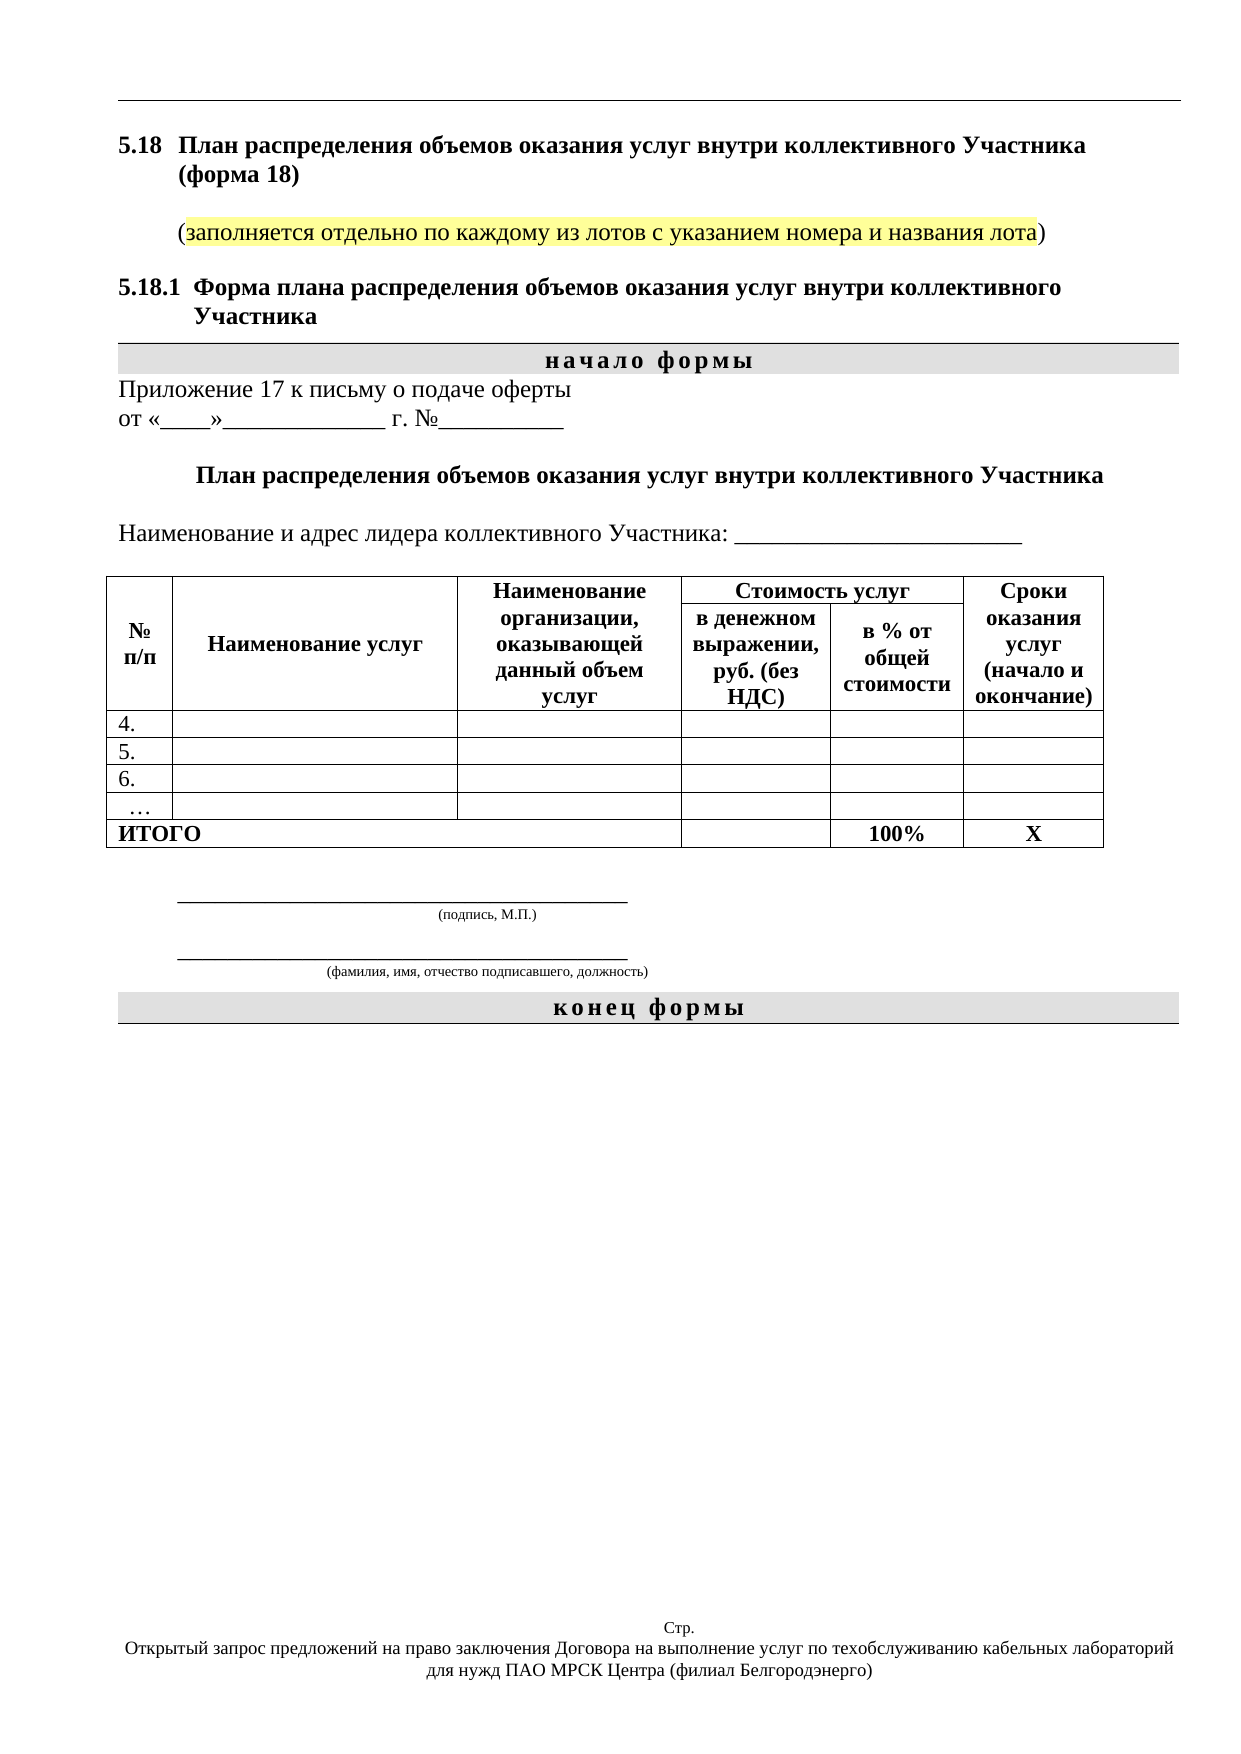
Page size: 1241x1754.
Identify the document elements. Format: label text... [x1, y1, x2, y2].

table_cell [831, 711, 963, 737]
table_cell [458, 711, 681, 737]
table_cell в % от общей стоимости [831, 604, 963, 709]
table_cell [682, 711, 830, 737]
text Приложение 17 к письму о подаче оферты от «____»_____________ г. №__________ [118, 374, 1181, 432]
text ____________________________________ [118, 934, 1181, 963]
text начало формы [118, 344, 1179, 374]
table_cell [173, 738, 457, 764]
table_cell [964, 765, 1103, 792]
table_cell [173, 765, 457, 792]
table_header Наименование организации, оказывающей данный объем услуг [458, 577, 681, 709]
table_cell [831, 765, 963, 792]
table_cell [458, 738, 681, 764]
table_cell [458, 765, 681, 792]
table_cell [831, 738, 963, 764]
table_cell [682, 793, 830, 819]
text конец формы [118, 992, 1179, 1023]
text План распределения объемов оказания услуг внутри коллективного Участника [118, 461, 1181, 489]
table_cell [964, 711, 1103, 737]
table_header Сроки оказания услуг (начало и окончание) [964, 577, 1103, 709]
table_cell [458, 793, 681, 819]
table_cell [831, 793, 963, 819]
table_cell [107, 765, 172, 792]
table_cell [682, 820, 830, 847]
table_cell ИТОГО [107, 820, 681, 847]
table_cell 100% [831, 820, 963, 847]
table_cell [682, 765, 830, 792]
table_cell … [107, 793, 172, 819]
table_cell [107, 711, 172, 737]
table_cell Х [964, 820, 1103, 847]
text ____________________________________ [118, 877, 1181, 906]
table_header № п/п [107, 577, 172, 709]
text (фамилия, имя, отчество подписавшего, должность) [118, 963, 797, 992]
table_header Наименование услуг [173, 577, 457, 709]
table_cell [964, 793, 1103, 819]
table_cell [173, 793, 457, 819]
text (подпись, М.П.) [118, 906, 797, 934]
subtitle План распределения объемов оказания услуг внутри коллективного Участника (форма 18) [118, 130, 1181, 188]
table_header Стоимость услуг [682, 577, 963, 603]
table_cell [107, 738, 172, 764]
table_cell [682, 738, 830, 764]
table_cell [173, 711, 457, 737]
subtitle Форма плана распределения объемов оказания услуг внутри коллективного Участника [118, 272, 1181, 330]
text Наименование и адрес лидера коллективного Участника: _______________________ [118, 518, 1181, 547]
table_cell [964, 738, 1103, 764]
table_cell в денежном выражении, руб. (без НДС) [682, 604, 830, 709]
